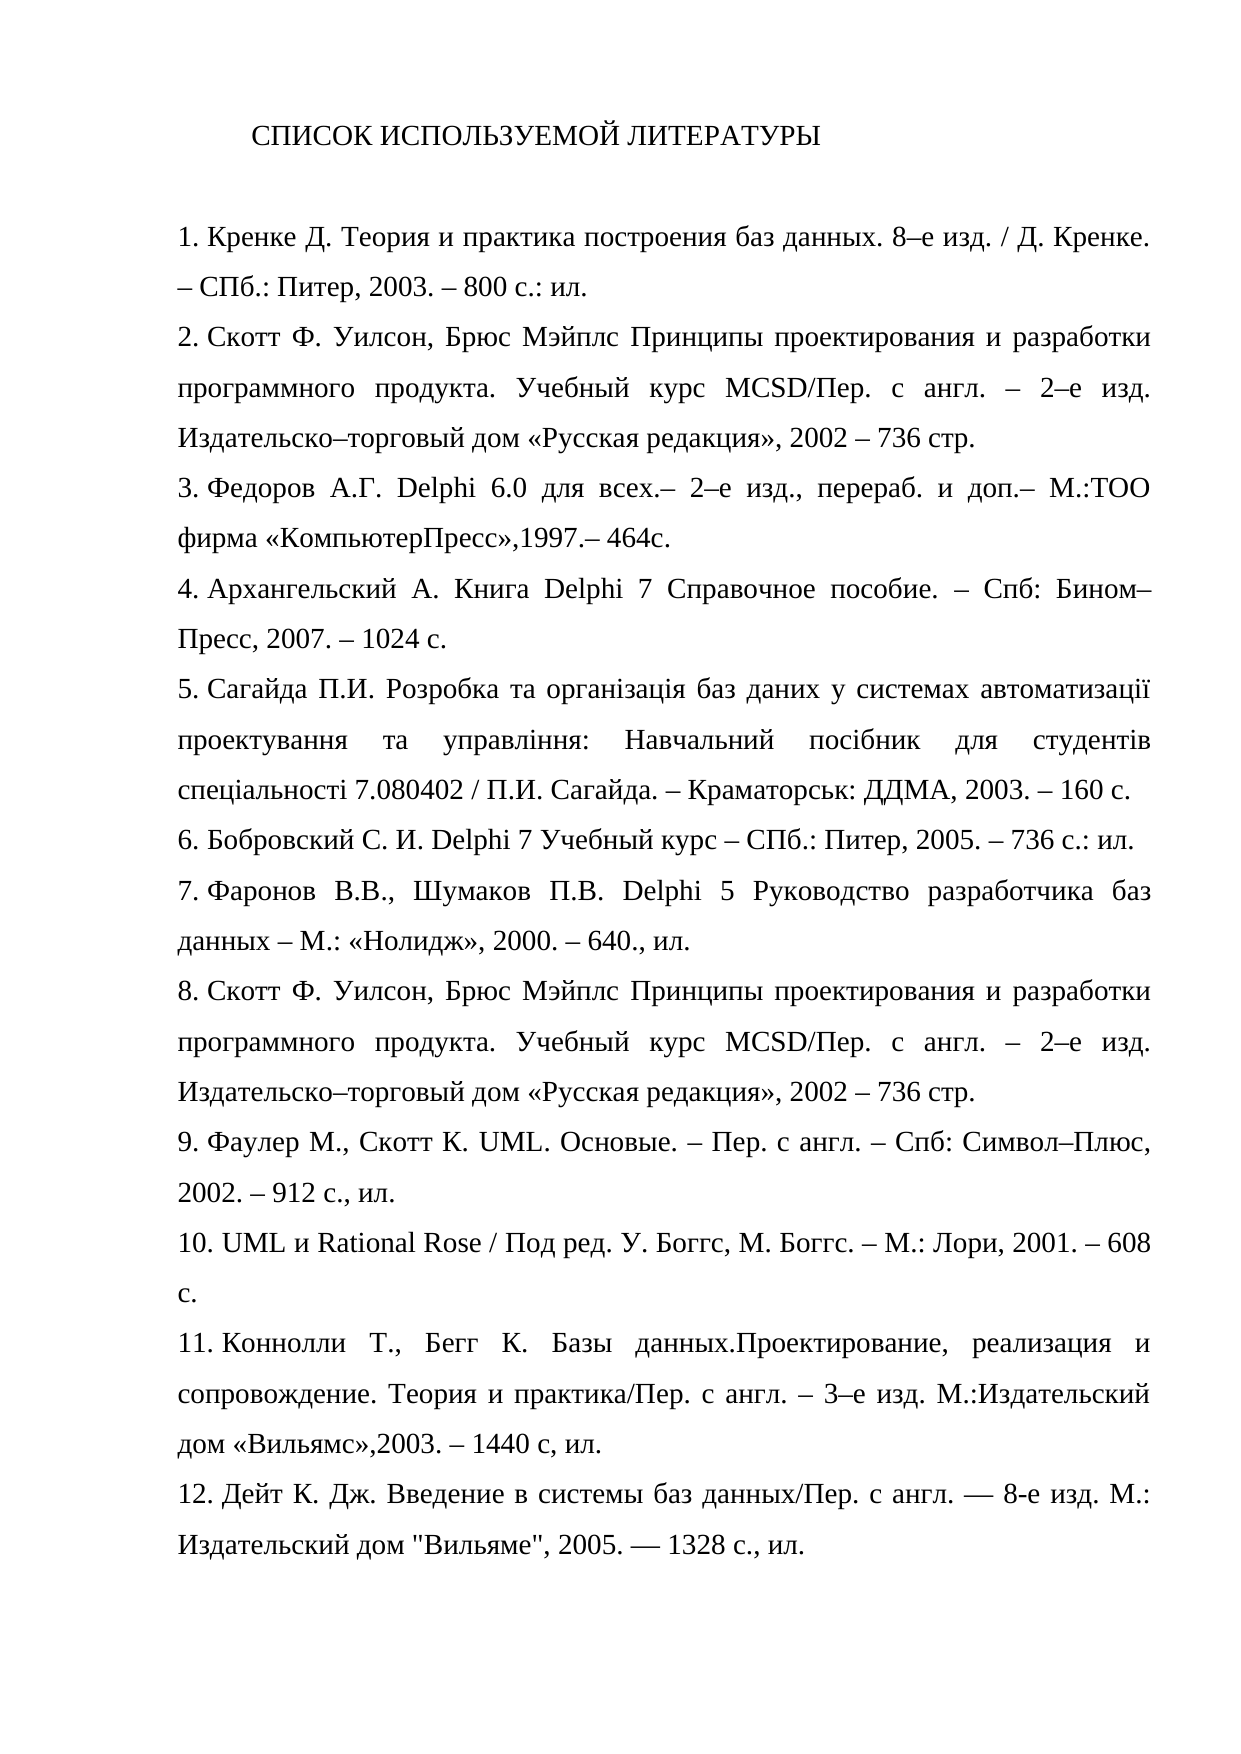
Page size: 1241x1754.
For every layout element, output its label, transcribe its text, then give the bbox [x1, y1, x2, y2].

list Бобровский С. И. Delphi 7 Учебный курс – СПб.: Питер, 2005. – 736 с.: ил. [177, 822, 1152, 856]
list Кренке Д. Теория и практика построения баз данных. 8–е изд. / Д. Кренке. – СПб.: Питер, 2003. – 800 с.: ил. [177, 219, 1152, 303]
list Коннолли Т., Бегг К. Базы данных.Проектирование, реализация и сопровождение. Теория и практика/Пер. с англ. – 3–е изд. М.:Издательский дом «Вильямс»,2003. – 1440 c, ил. [177, 1326, 1152, 1460]
list Фаронов В.В., Шумаков П.В. Delphi 5 Руководство разработчика баз данных – М.: «Нолидж», 2000. – 640., ил. [177, 873, 1152, 957]
list Архангельский А. Книга Delphi 7 Справочное пособие. – Спб: Бином–Пресс, 2007. – 1024 с. [177, 571, 1152, 655]
list Скотт Ф. Уилсон, Брюс Мэйплс Принципы проектирования и разработки программного продукта. Учебный курс MCSD/Пер. с англ. – 2–е изд. Издательско–торговый дом «Русская редакция», 2002 – 736 стр. [177, 319, 1152, 453]
list Дейт К. Дж. Введение в системы баз данных/Пер. с англ. — 8-е изд. М.: Издательский дом "Вильяме", 2005. — 1328 с., ил. [177, 1477, 1152, 1560]
list Сагайда П.И. Розробка та організація баз даних у системах автоматизації проектування та управління: Навчальний посібник для студентів спеціальності 7.080402 / П.И. Сагайда. – Краматорськ: ДДМА, 2003. – 160 с. [177, 672, 1152, 806]
list Фаулер М., Скотт К. UML. Основые. – Пер. с англ. – Спб: Символ–Плюс, 2002. – 912 с., ил. [177, 1124, 1152, 1208]
list UML и Rational Rose / Под ред. У. Боггс, М. Боггс. – М.: Лори, 2001. – 608 с. [177, 1225, 1152, 1309]
list Федоров А.Г. Delphi 6.0 для всех.– 2–е изд., перераб. и доп.– М.:ТОО фирма «КомпьютерПресс»,1997.– 464с. [177, 470, 1152, 554]
list Скотт Ф. Уилсон, Брюс Мэйплс Принципы проектирования и разработки программного продукта. Учебный курс MCSD/Пер. с англ. – 2–е изд. Издательско–торговый дом «Русская редакция», 2002 – 736 стр. [177, 973, 1152, 1108]
text СПИСОК ИСПОЛЬЗУЕМОЙ ЛИТЕРАТУРЫ [177, 118, 1152, 152]
